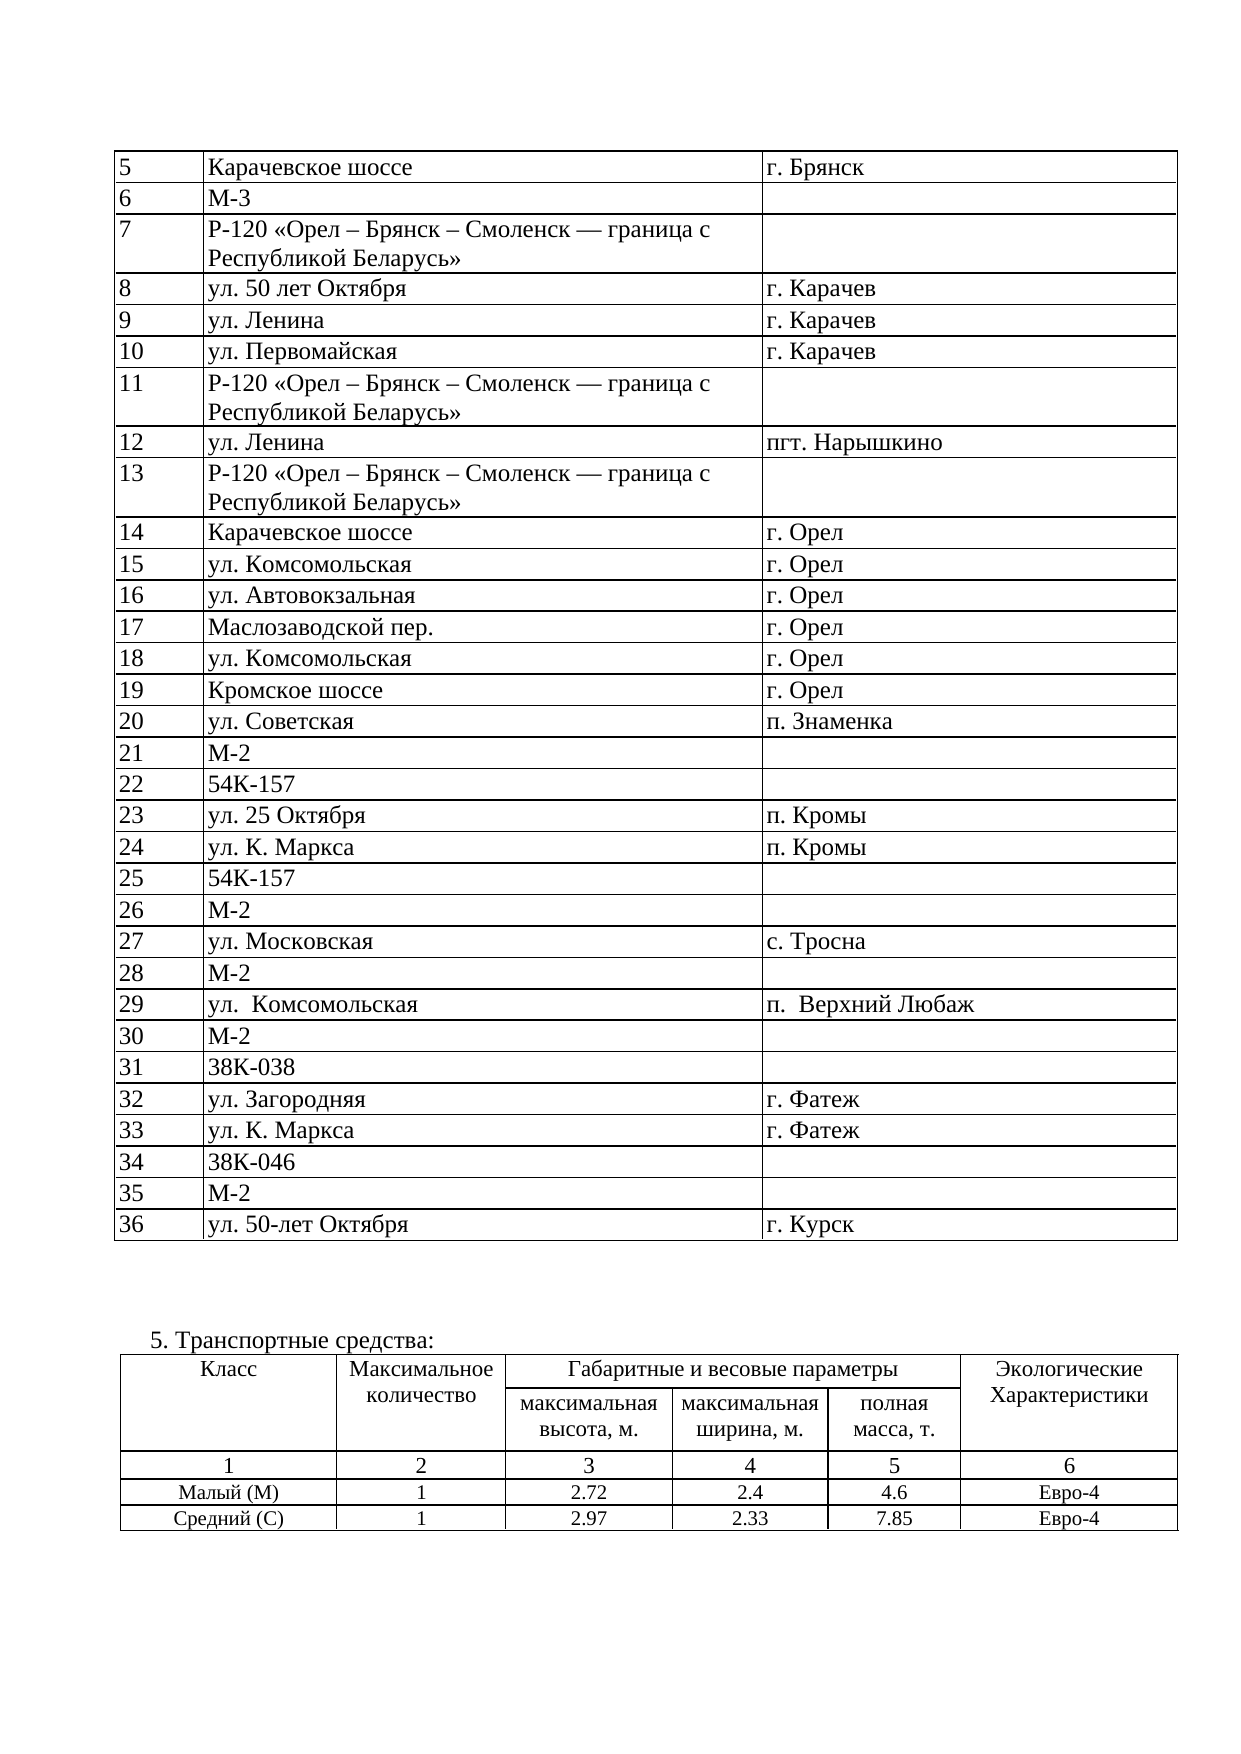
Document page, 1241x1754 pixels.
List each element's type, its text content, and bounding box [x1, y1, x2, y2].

table_cell ул. К. Маркса [204, 1115, 762, 1145]
table_cell максимальная ширина, м. [673, 1389, 827, 1450]
table_cell Маслозаводской пер. [204, 612, 762, 642]
table_cell п. Знаменка [763, 705, 1177, 736]
table_cell 11 [115, 368, 203, 425]
table_cell 33 [115, 1115, 203, 1145]
table_cell 54К-157 [204, 769, 762, 799]
table_cell [763, 862, 1177, 893]
table_cell Евро-4 [961, 1506, 1177, 1529]
text 5. Транспортные средства: [150, 1325, 1090, 1354]
table_cell 6 [961, 1452, 1177, 1478]
table_cell 9 [115, 305, 203, 335]
table_cell 16 [115, 580, 203, 610]
table_cell 25 [115, 863, 203, 893]
table_cell ул. Ленина [204, 427, 762, 457]
table_cell ул. Автовокзальная [204, 581, 762, 610]
table_cell М-2 [204, 895, 762, 925]
table_header Габаритные и весовые параметры [506, 1355, 960, 1387]
table_cell г. Курск [763, 1208, 1177, 1239]
table_cell [763, 1145, 1177, 1177]
table_cell Р-120 «Орел – Брянск – Смоленск — граница с Республикой Беларусь» [204, 458, 762, 516]
table_cell 30 [115, 1020, 203, 1051]
table_cell Средний (С) [121, 1506, 336, 1529]
table_cell г. Карачев [763, 272, 1177, 303]
table_cell ул. Московская [204, 927, 762, 956]
table_cell г. Карачев [763, 304, 1177, 335]
table_cell г. Орел [763, 642, 1177, 673]
table_cell 4.6 [829, 1480, 960, 1504]
table_cell ул. Советская [204, 706, 762, 736]
table_cell Карачевское шоссе [204, 152, 762, 181]
table_cell г. Фатеж [763, 1114, 1177, 1145]
table_cell 19 [115, 674, 203, 705]
table_cell [763, 366, 1177, 425]
table_cell ул. Комсомольская [204, 990, 762, 1019]
table_cell 17 [115, 611, 203, 642]
table_cell М-2 [204, 738, 762, 768]
table_cell 1 [337, 1506, 505, 1529]
table_cell 5 [115, 152, 203, 181]
table_cell 15 [115, 549, 203, 579]
table_cell полная масса, т. [829, 1389, 960, 1450]
table_cell ул. Комсомольская [204, 643, 762, 673]
table_cell 3 [506, 1452, 672, 1478]
table_header Экологические Характеристики [961, 1355, 1177, 1450]
table_cell 6 [115, 183, 203, 213]
table_cell г. Карачев [763, 335, 1177, 366]
table_cell 2.97 [506, 1506, 672, 1529]
table_cell [763, 736, 1177, 768]
table_cell [763, 1051, 1177, 1082]
table_cell ул. 50 лет Октября [204, 274, 762, 303]
table_cell [763, 894, 1177, 925]
table_cell 10 [115, 336, 203, 366]
table_cell п. Кромы [763, 831, 1177, 862]
table_cell пгт. Нарышкино [763, 425, 1177, 457]
table_cell 2.72 [506, 1480, 672, 1504]
table_cell 29 [115, 989, 203, 1019]
table_cell 7 [115, 214, 203, 272]
table_cell 2.4 [673, 1480, 827, 1504]
table_cell 12 [115, 426, 203, 457]
table_cell 13 [115, 458, 203, 516]
table_cell г. Орел [763, 579, 1177, 610]
table_cell 54К-157 [204, 864, 762, 893]
table_cell 1 [121, 1452, 336, 1478]
table_cell М-2 [204, 958, 762, 988]
table_cell г. Фатеж [763, 1082, 1177, 1114]
table_cell [763, 213, 1177, 272]
table_cell 21 [115, 737, 203, 768]
table_cell 32 [115, 1083, 203, 1114]
table_cell Кромское шоссе [204, 675, 762, 705]
table_cell 22 [115, 769, 203, 799]
table_cell 1 [337, 1480, 505, 1504]
table_cell ул. Загородняя [204, 1084, 762, 1114]
table_cell [763, 181, 1177, 213]
table_cell М-2 [204, 1021, 762, 1051]
table_cell ул. 50-лет Октября [204, 1210, 762, 1239]
table_cell 2 [337, 1452, 505, 1478]
table_cell с. Тросна [763, 925, 1177, 956]
table_cell 7.85 [829, 1506, 960, 1529]
table_cell 38К-038 [204, 1052, 762, 1082]
table_cell 28 [115, 958, 203, 988]
table_cell [763, 956, 1177, 988]
table_header Максимальное количество [337, 1355, 505, 1450]
table_cell ул. Комсомольская [204, 549, 762, 579]
table_cell Р-120 «Орел – Брянск – Смоленск — граница с Республикой Беларусь» [204, 215, 762, 272]
table_cell М-2 [204, 1178, 762, 1208]
table_cell 31 [115, 1052, 203, 1082]
table_cell М-3 [204, 183, 762, 213]
table_header Класс [121, 1355, 336, 1450]
table_cell Малый (М) [121, 1480, 336, 1504]
table_cell Р-120 «Орел – Брянск – Смоленск — граница с Республикой Беларусь» [204, 368, 762, 425]
table_cell максимальная высота, м. [506, 1389, 672, 1450]
table_cell ул. 25 Октября [204, 801, 762, 831]
table_cell ул. К. Маркса [204, 832, 762, 862]
table_cell [763, 1019, 1177, 1051]
table_cell [763, 1177, 1177, 1208]
table_cell 2.33 [673, 1506, 827, 1529]
table_cell 5 [829, 1452, 960, 1478]
table_cell [763, 768, 1177, 799]
table_cell 8 [115, 273, 203, 303]
table_cell г. Брянск [763, 152, 1177, 181]
table_cell 27 [115, 926, 203, 956]
table_cell г. Орел [763, 516, 1177, 547]
table_cell г. Орел [763, 548, 1177, 579]
table_cell Евро-4 [961, 1480, 1177, 1504]
table_cell 35 [115, 1178, 203, 1208]
table_cell 36 [115, 1209, 203, 1239]
table_cell ул. Первомайская [204, 337, 762, 366]
table_cell 4 [673, 1452, 827, 1478]
table_cell г. Орел [763, 610, 1177, 642]
table_cell 20 [115, 706, 203, 736]
table_cell 26 [115, 895, 203, 925]
table_cell 23 [115, 800, 203, 831]
table_cell 38К-046 [204, 1147, 762, 1177]
table_cell [763, 457, 1177, 516]
table_cell Карачевское шоссе [204, 518, 762, 547]
table_cell 18 [115, 643, 203, 673]
table_cell 14 [115, 517, 203, 547]
table_cell п. Верхний Любаж [763, 988, 1177, 1019]
table_cell г. Орел [763, 673, 1177, 705]
table_cell п. Кромы [763, 799, 1177, 831]
table_cell ул. Ленина [204, 305, 762, 335]
table_cell 34 [115, 1146, 203, 1177]
table_cell 24 [115, 832, 203, 862]
